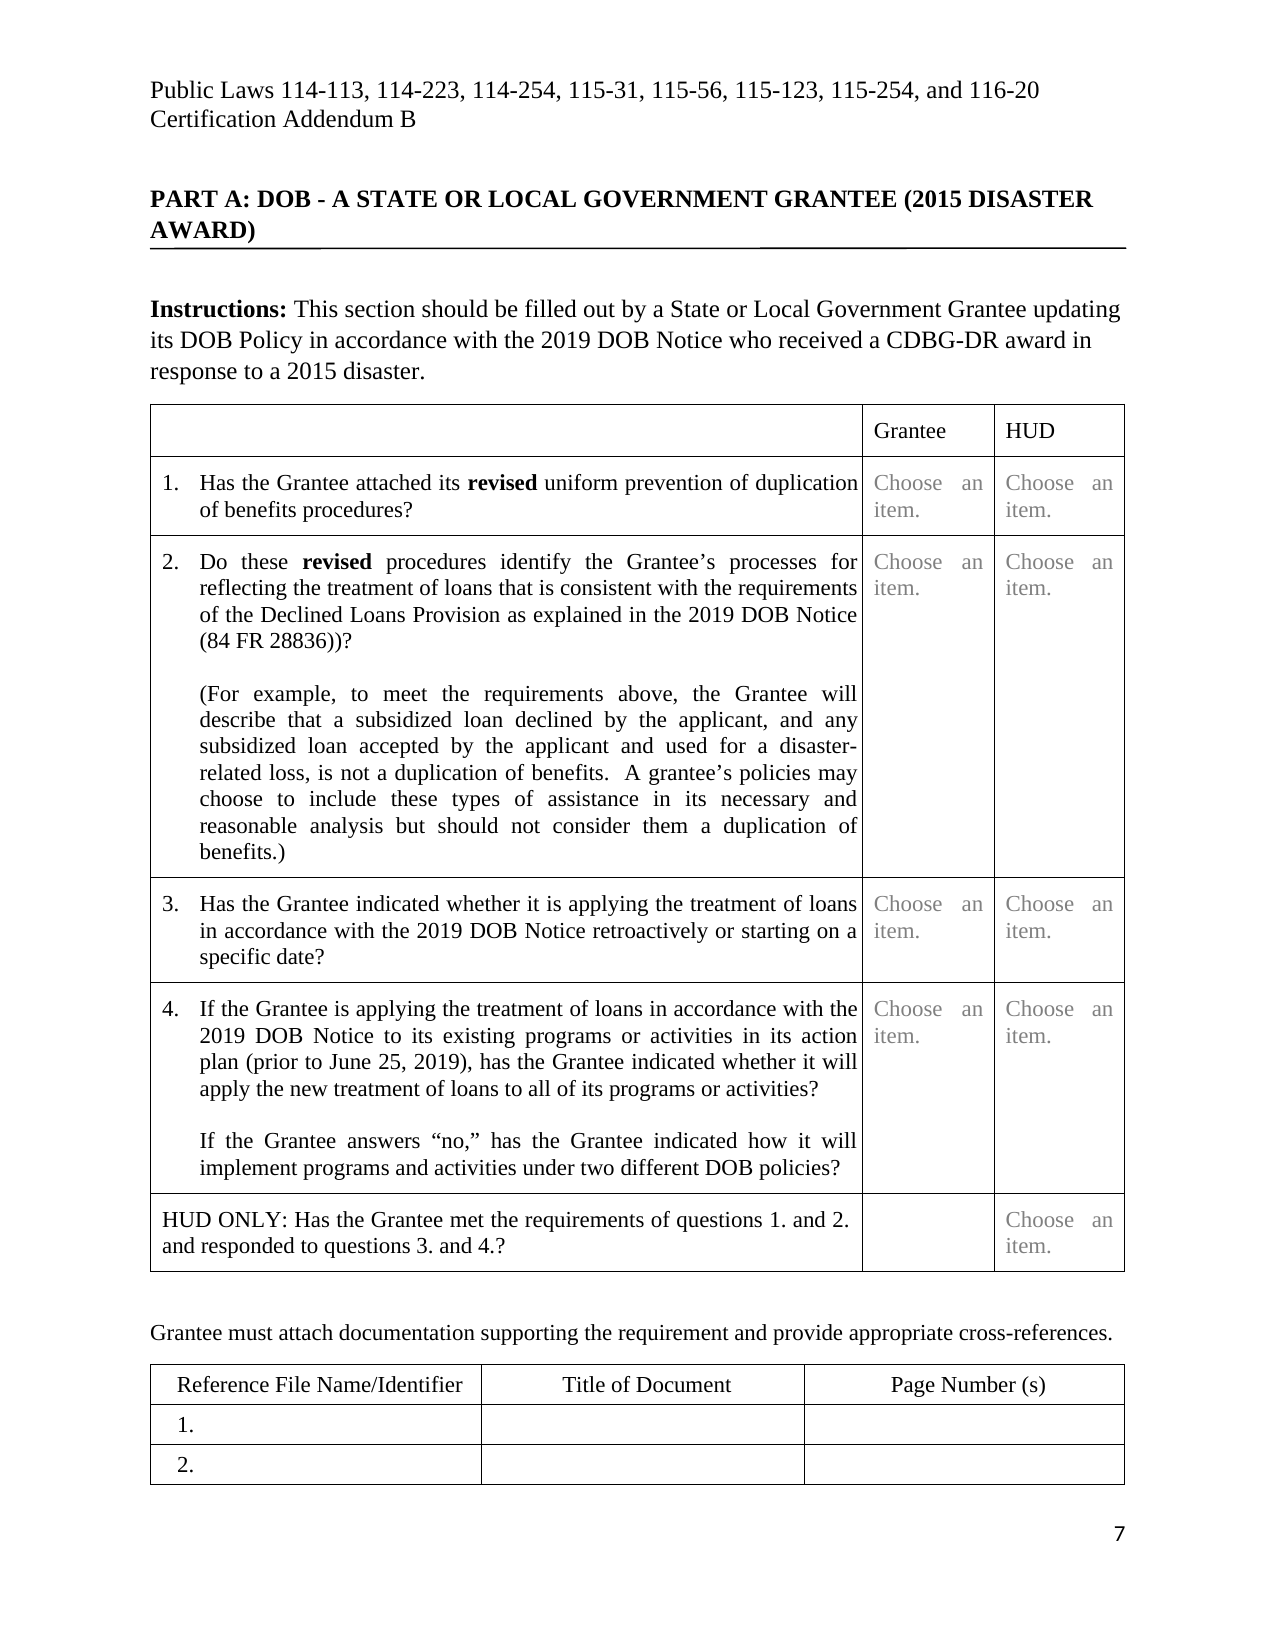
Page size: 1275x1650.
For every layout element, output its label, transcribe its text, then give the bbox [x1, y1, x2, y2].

table_header Reference File Name/Identifier [151, 1365, 481, 1404]
table_cell [863, 457, 994, 534]
table_header Title of Document [482, 1365, 804, 1404]
table_cell [863, 536, 994, 877]
table_header HUD [995, 405, 1124, 456]
table_cell [995, 1194, 1124, 1271]
table_cell [805, 1405, 1124, 1444]
table_cell [482, 1405, 804, 1444]
table_cell [151, 1445, 481, 1484]
table_cell Has the Grantee attached its revised uniform prevention of duplication of benefits procedures? [151, 457, 862, 534]
table_cell [805, 1445, 1124, 1484]
table_cell [151, 1405, 481, 1444]
table_header Grantee [863, 405, 994, 456]
subtitle PART A: DOB - A STATE OR LOCAL GOVERNMENT GRANTEE (2015 DISASTER AWARD) [150, 184, 1125, 244]
table_header [151, 405, 862, 456]
table_cell Do these revised procedures identify the Grantee’s processes for reflecting the treatment of loans that is consistent with the requirements of the Declined Loans Provision as explained in the 2019 DOB Notice (84 FR 28836))? (For example, to meet the requirements above, the Grantee will describe that a subsidized loan declined by the applicant, and any subsidized loan accepted by the applicant and used for a disaster-related loss, is not a duplication of benefits. A grantee’s policies may choose to include these types of assistance in its necessary and reasonable analysis but should not consider them a duplication of benefits.) [151, 536, 862, 877]
table_header Page Number (s) [805, 1365, 1124, 1404]
table_cell [863, 983, 994, 1192]
table_cell Has the Grantee indicated whether it is applying the treatment of loans in accordance with the 2019 DOB Notice retroactively or starting on a specific date? [151, 878, 862, 982]
table_cell [863, 1194, 994, 1271]
table_cell [995, 536, 1124, 877]
table_cell [995, 457, 1124, 534]
table_cell [482, 1445, 804, 1484]
table_cell If the Grantee is applying the treatment of loans in accordance with the 2019 DOB Notice to its existing programs or activities in its action plan (prior to June 25, 2019), has the Grantee indicated whether it will apply the new treatment of loans to all of its programs or activities? If the Grantee answers “no,” has the Grantee indicated how it will implement programs and activities under two different DOB policies? [151, 983, 862, 1192]
text Grantee must attach documentation supporting the requirement and provide appropriate cross-references. [150, 1319, 1125, 1346]
table_cell [995, 983, 1124, 1192]
table_cell [863, 878, 994, 982]
table_cell [995, 878, 1124, 982]
table_cell HUD ONLY: Has the Grantee met the requirements of questions 1. and 2. and responded to questions 3. and 4.? [151, 1194, 862, 1271]
text Instructions: This section should be filled out by a State or Local Government Grantee updating its DOB Policy in accordance with the 2019 DOB Notice who received a CDBG-DR award in response to a 2015 disaster. [150, 294, 1125, 384]
